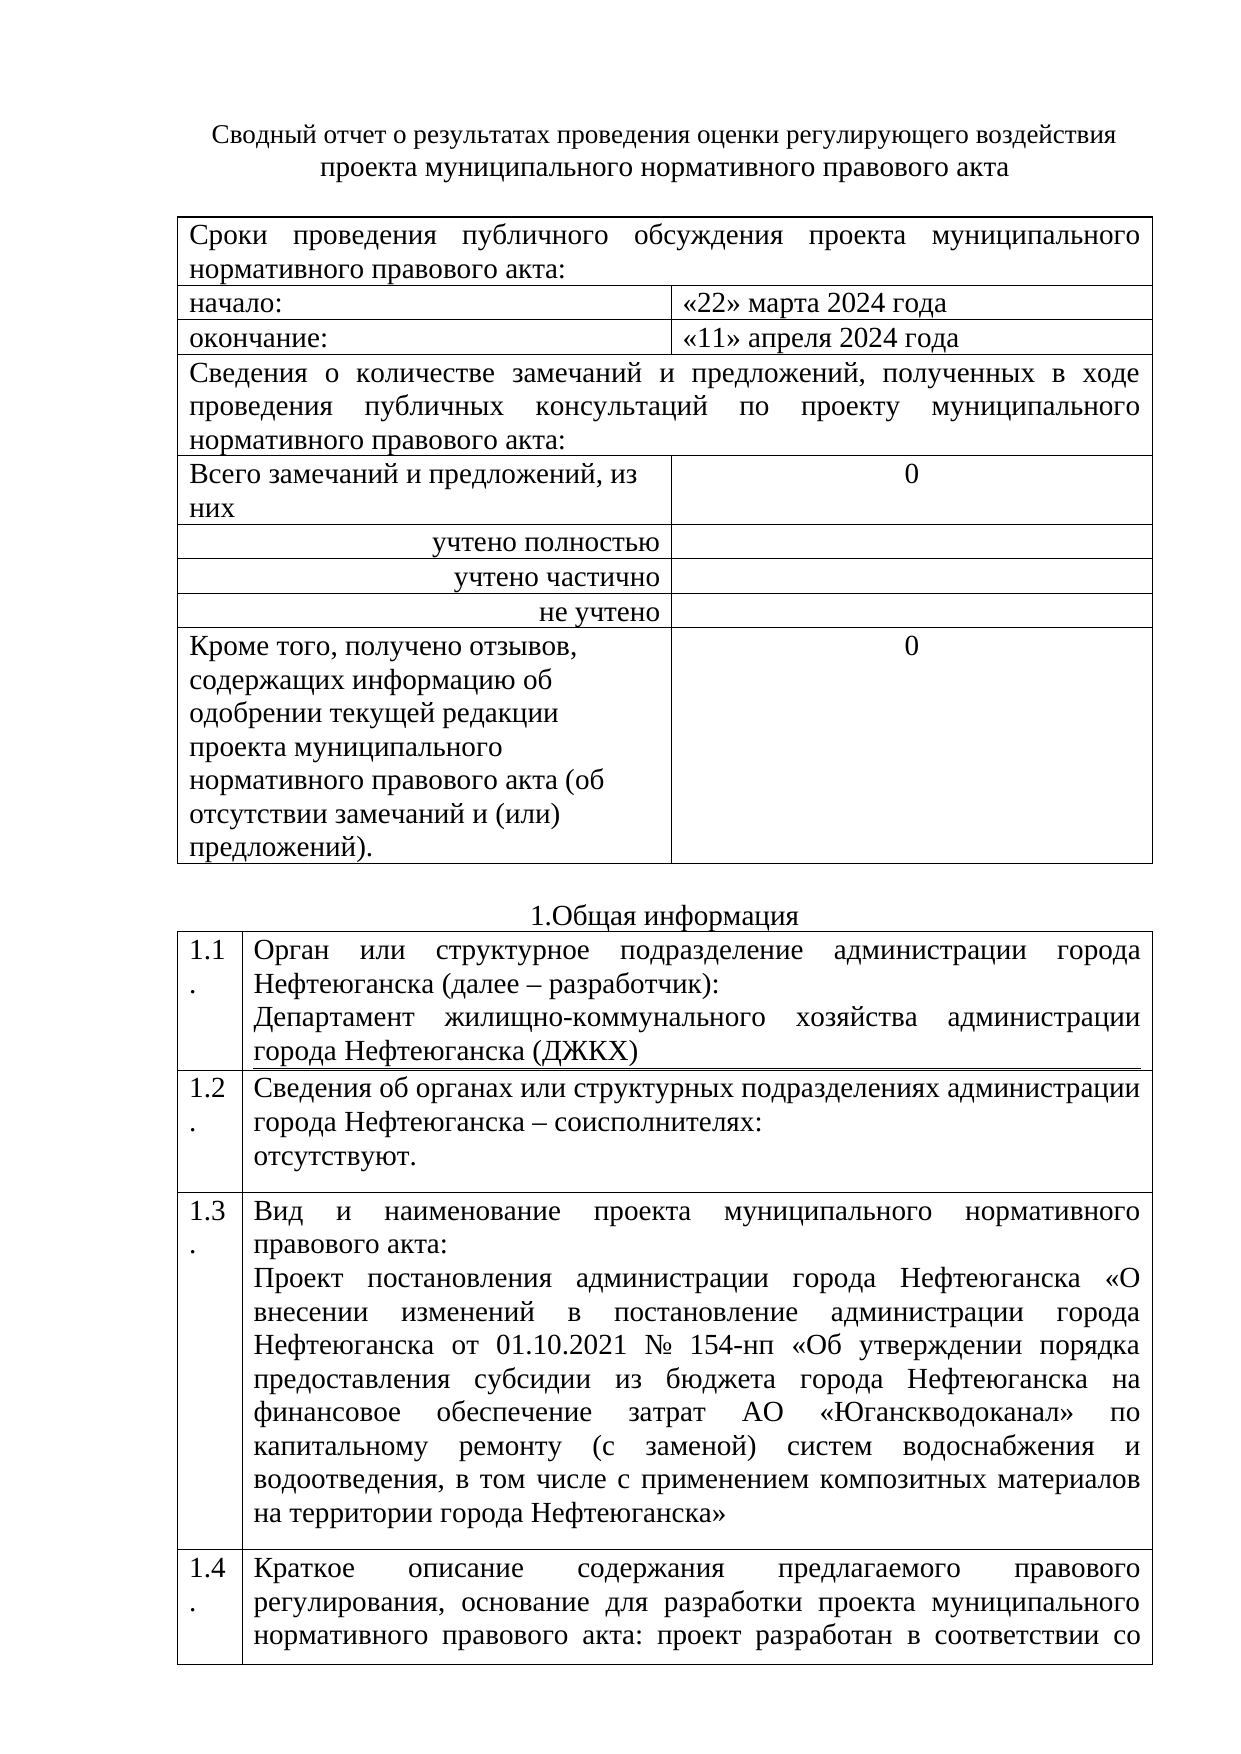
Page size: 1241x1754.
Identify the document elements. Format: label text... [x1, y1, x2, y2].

table_cell Вид и наименование проекта муниципального нормативного правового акта: Проект постановления администрации города Нефтеюганска «О внесении изменений в постановление администрации города Нефтеюганска от 01.10.2021 № 154-нп «Об утверждении порядка предоставления субсидии из бюджета города Нефтеюганска на финансовое обеспечение затрат АО «Юганскводоканал» по капитальному ремонту (с заменой) систем водоснабжения и водоотведения, в том числе с применением композитных материалов на территории города Нефтеюганска» [243, 1193, 1152, 1549]
table_cell начало: [178, 286, 671, 319]
table_cell [672, 525, 1152, 558]
table_cell Сведения об органах или структурных подразделениях администрации города Нефтеюганска – соисполнителях: отсутствуют. [243, 1071, 1152, 1192]
table_cell учтено полностью [178, 525, 671, 558]
table_cell не учтено [178, 594, 671, 627]
text Сводный отчет о результатах проведения оценки регулирующего воздействия проекта муниципального нормативного правового акта [177, 118, 1152, 183]
table_header Сроки проведения публичного обсуждения проекта муниципального нормативного правового акта: [178, 218, 1152, 284]
table_cell Кроме того, получено отзывов, содержащих информацию об одобрении текущей редакции проекта муниципального нормативного правового акта (об отсутствии замечаний и (или) предложений). [178, 628, 671, 863]
table_cell «11» апреля 2024 года [672, 320, 1152, 354]
table_header Орган или структурное подразделение администрации города Нефтеюганска (далее – разработчик): Департамент жилищно-коммунального хозяйства администрации города Нефтеюганска (ДЖКХ) [243, 932, 1152, 1069]
table_header 1.1. [178, 932, 242, 1069]
table_cell «22» марта 2024 года [672, 286, 1152, 319]
table_cell 1.4. [178, 1550, 242, 1664]
table_cell 0 [672, 456, 1152, 523]
table_cell 1.3. [178, 1193, 242, 1549]
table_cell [243, 1550, 1152, 1664]
table_cell Всего замечаний и предложений, из них [178, 456, 671, 523]
table_cell [672, 594, 1152, 627]
table_cell учтено частично [178, 559, 671, 593]
text 1.Общая информация [177, 898, 1152, 931]
table_cell [672, 559, 1152, 593]
table_cell 0 [672, 628, 1152, 863]
table_cell Сведения о количестве замечаний и предложений, полученных в ходе проведения публичных консультаций по проекту муниципального нормативного правового акта: [178, 355, 1152, 455]
table_cell 1.2. [178, 1071, 242, 1192]
table_cell окончание: [178, 320, 671, 354]
